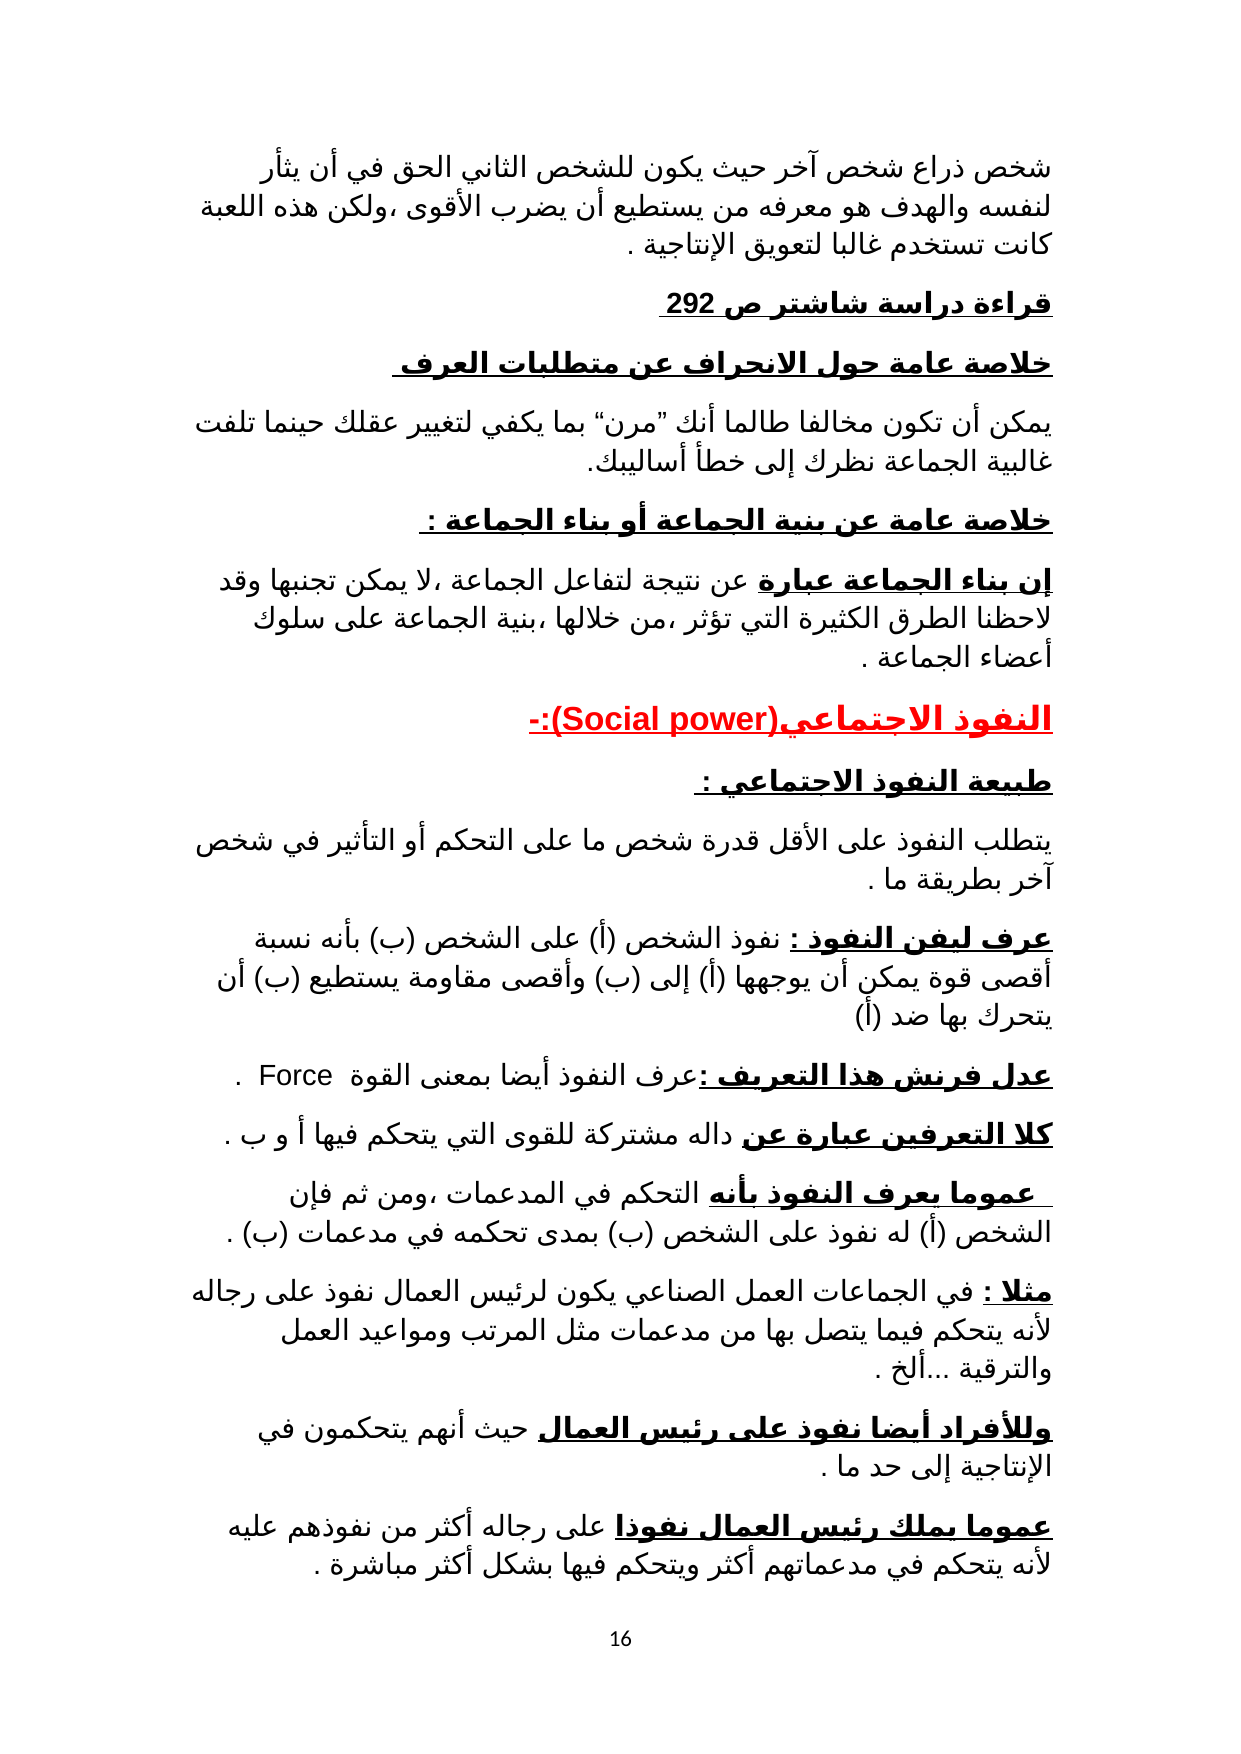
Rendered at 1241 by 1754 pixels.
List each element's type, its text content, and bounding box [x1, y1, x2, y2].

text خلاصة عامة عن بنية الجماعة أو بناء الجماعة : [187, 503, 1053, 537]
text النفوذ الاجتماعي(Social power):- [187, 699, 1053, 737]
text مثلا : في الجماعات العمل الصناعي يكون لرئيس العمال نفوذ على رجاله لأنه يتحكم فيما يتصل بها من مدعمات مثل المرتب ومواعيد العمل والترقية ...ألخ . [187, 1274, 1053, 1385]
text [187, 150, 1053, 261]
text عدل فرنش هذا التعريف :عرف النفوذ أيضا بمعنى القوة Force . [187, 1058, 1053, 1091]
text إن بناء الجماعة عبارة عن نتيجة لتفاعل الجماعة ،لا يمكن تجنبها وقد لاحظنا الطرق الكثيرة التي تؤثر ،من خلالها ،بنية الجماعة على سلوك أعضاء الجماعة . [187, 562, 1053, 673]
text عموما يعرف النفوذ بأنه التحكم في المدعمات ،ومن ثم فإن الشخص (أ) له نفوذ على الشخص (ب) بمدى تحكمه في مدعمات (ب) . [187, 1176, 1053, 1248]
text عرف ليفن النفوذ : نفوذ الشخص (أ) على الشخص (ب) بأنه نسبة أقصى قوة يمكن أن يوجهها (أ) إلى (ب) وأقصى مقاومة يستطيع (ب) أن يتحرك بها ضد (أ) [187, 921, 1053, 1032]
text يمكن أن تكون مخالفا طالما أنك ”مرن“ بما يكفي لتغيير عقلك حينما تلفت غالبية الجماعة نظرك إلى خطأ أساليبك. [187, 405, 1053, 477]
text كلا التعرفين عبارة عن داله مشتركة للقوى التي يتحكم فيها أ و ب . [187, 1117, 1053, 1151]
text قراءة دراسة شاشتر ص 292 [187, 286, 1053, 320]
text خلاصة عامة حول الانحراف عن متطلبات العرف [187, 346, 1053, 379]
text يتطلب النفوذ على الأقل قدرة شخص ما على التحكم أو التأثير في شخص آخر بطريقة ما . [187, 823, 1053, 895]
text عموما يملك رئيس العمال نفوذا على رجاله أكثر من نفوذهم عليه لأنه يتحكم في مدعماتهم أكثر ويتحكم فيها بشكل أكثر مباشرة . [187, 1509, 1053, 1581]
text طبيعة النفوذ الاجتماعي : [187, 764, 1053, 797]
text وللأفراد أيضا نفوذ على رئيس العمال حيث أنهم يتحكمون في الإنتاجية إلى حد ما . [187, 1411, 1053, 1483]
